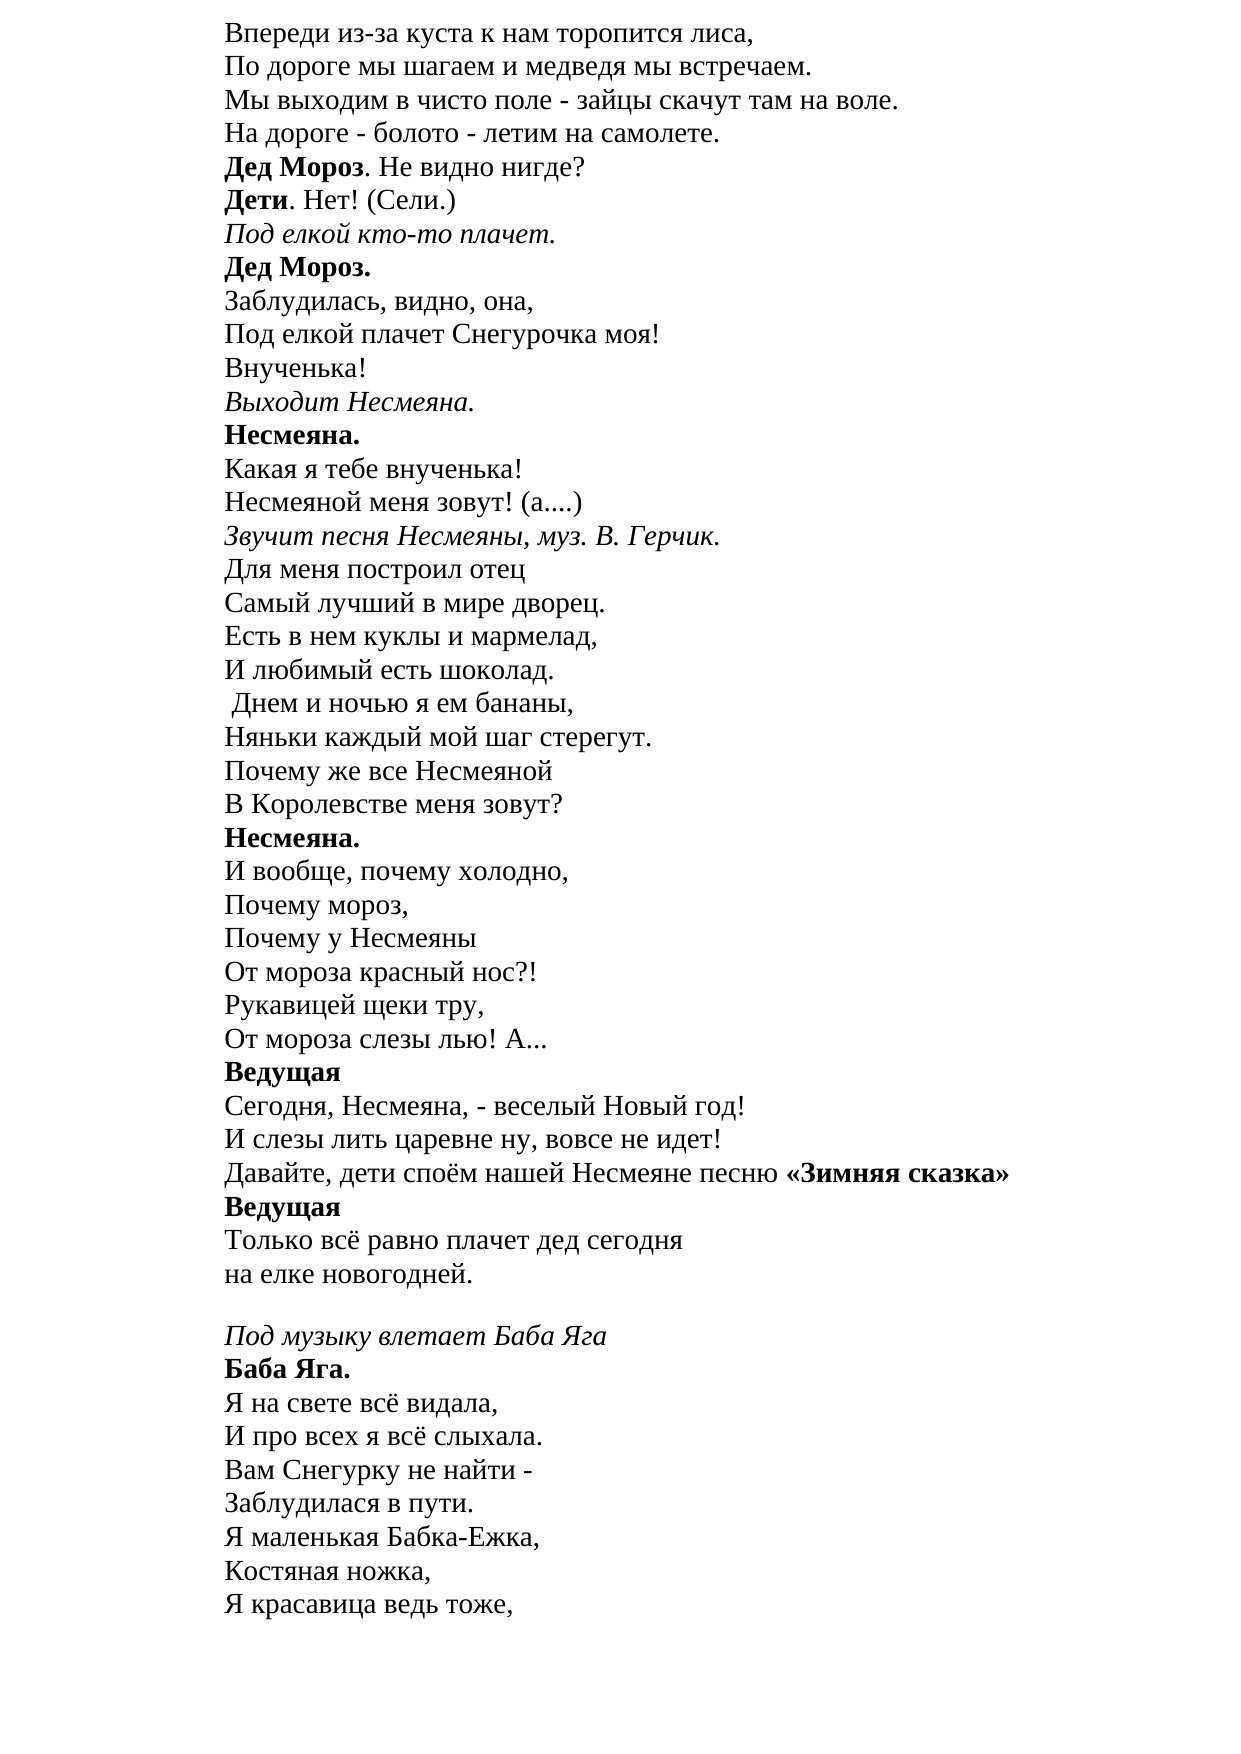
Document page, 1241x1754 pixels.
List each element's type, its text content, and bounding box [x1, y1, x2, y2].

text на елке новогодней. [177, 1256, 1152, 1289]
text Внученька! [177, 350, 1152, 384]
text Дед Мороз. Не видно нигде? [177, 149, 1152, 182]
text Впереди из-за куста к нам торопится лиса, [177, 15, 1152, 48]
text Заблудилася в пути. [177, 1486, 1152, 1519]
text Только всё равно плачет дед сегодня [177, 1222, 1152, 1256]
text Днем и ночью я ем бананы, [177, 686, 1152, 719]
text Для меня построил отец [177, 551, 1152, 585]
text Мы выходим в чисто поле - зайцы скачут там на воле. [177, 82, 1152, 115]
text Давайте, дети споём нашей Несмеяне песню «Зимняя сказка» [177, 1155, 1152, 1189]
text Самый лучший в мире дворец. [177, 585, 1152, 618]
text В Королевстве меня зовут? [177, 786, 1152, 820]
text Почему мороз, [177, 887, 1152, 920]
text Вам Снегурку не найти - [177, 1452, 1152, 1486]
text Сегодня, Несмеяна, - веселый Новый год! [177, 1088, 1152, 1122]
text Заблудилась, видно, она, [177, 283, 1152, 317]
text Звучит песня Несмеяны, муз. В. Герчик. [177, 518, 1152, 551]
text Дед Мороз. [177, 249, 1152, 283]
text Я на свете всё видала, [177, 1385, 1152, 1418]
text Под елкой кто-то плачет. [177, 216, 1152, 249]
text Баба Яга. [177, 1351, 1152, 1385]
text По дороге мы шагаем и медведя мы встречаем. [177, 48, 1152, 82]
text Ведущая [177, 1054, 1152, 1088]
text И любимый есть шоколад. [177, 652, 1152, 686]
text Я маленькая Бабка-Ежка, [177, 1519, 1152, 1553]
text И вообще, почему холодно, [177, 853, 1152, 887]
text Ведущая [177, 1189, 1152, 1222]
text Почему же все Несмеяной [177, 753, 1152, 786]
text Няньки каждый мой шаг стерегут. [177, 719, 1152, 753]
text Выходит Несмеяна. [177, 384, 1152, 417]
text Под елкой плачет Снегурочка моя! [177, 317, 1152, 350]
text Несмеяна. [177, 820, 1152, 853]
text Я красавица ведь тоже, [177, 1586, 1152, 1620]
text Несмеяной меня зовут! (а....) [177, 484, 1152, 518]
text И слезы лить царевне ну, вовсе не идет! [177, 1122, 1152, 1155]
text На дороге - болото - летим на самолете. [177, 115, 1152, 149]
text Почему у Несмеяны [177, 920, 1152, 954]
text Есть в нем куклы и мармелад, [177, 618, 1152, 652]
text Под музыку влетает Баба Яга [177, 1318, 1152, 1351]
text Несмеяна. [177, 417, 1152, 451]
text И про всех я всё слыхала. [177, 1418, 1152, 1452]
text Дети. Нет! (Сели.) [177, 182, 1152, 216]
text Костяная ножка, [177, 1553, 1152, 1586]
text Рукавицей щеки тру, [177, 987, 1152, 1021]
text От мороза слезы лью! А... [177, 1021, 1152, 1054]
text Какая я тебе внученька! [177, 451, 1152, 484]
text От мороза красный нос?! [177, 954, 1152, 987]
